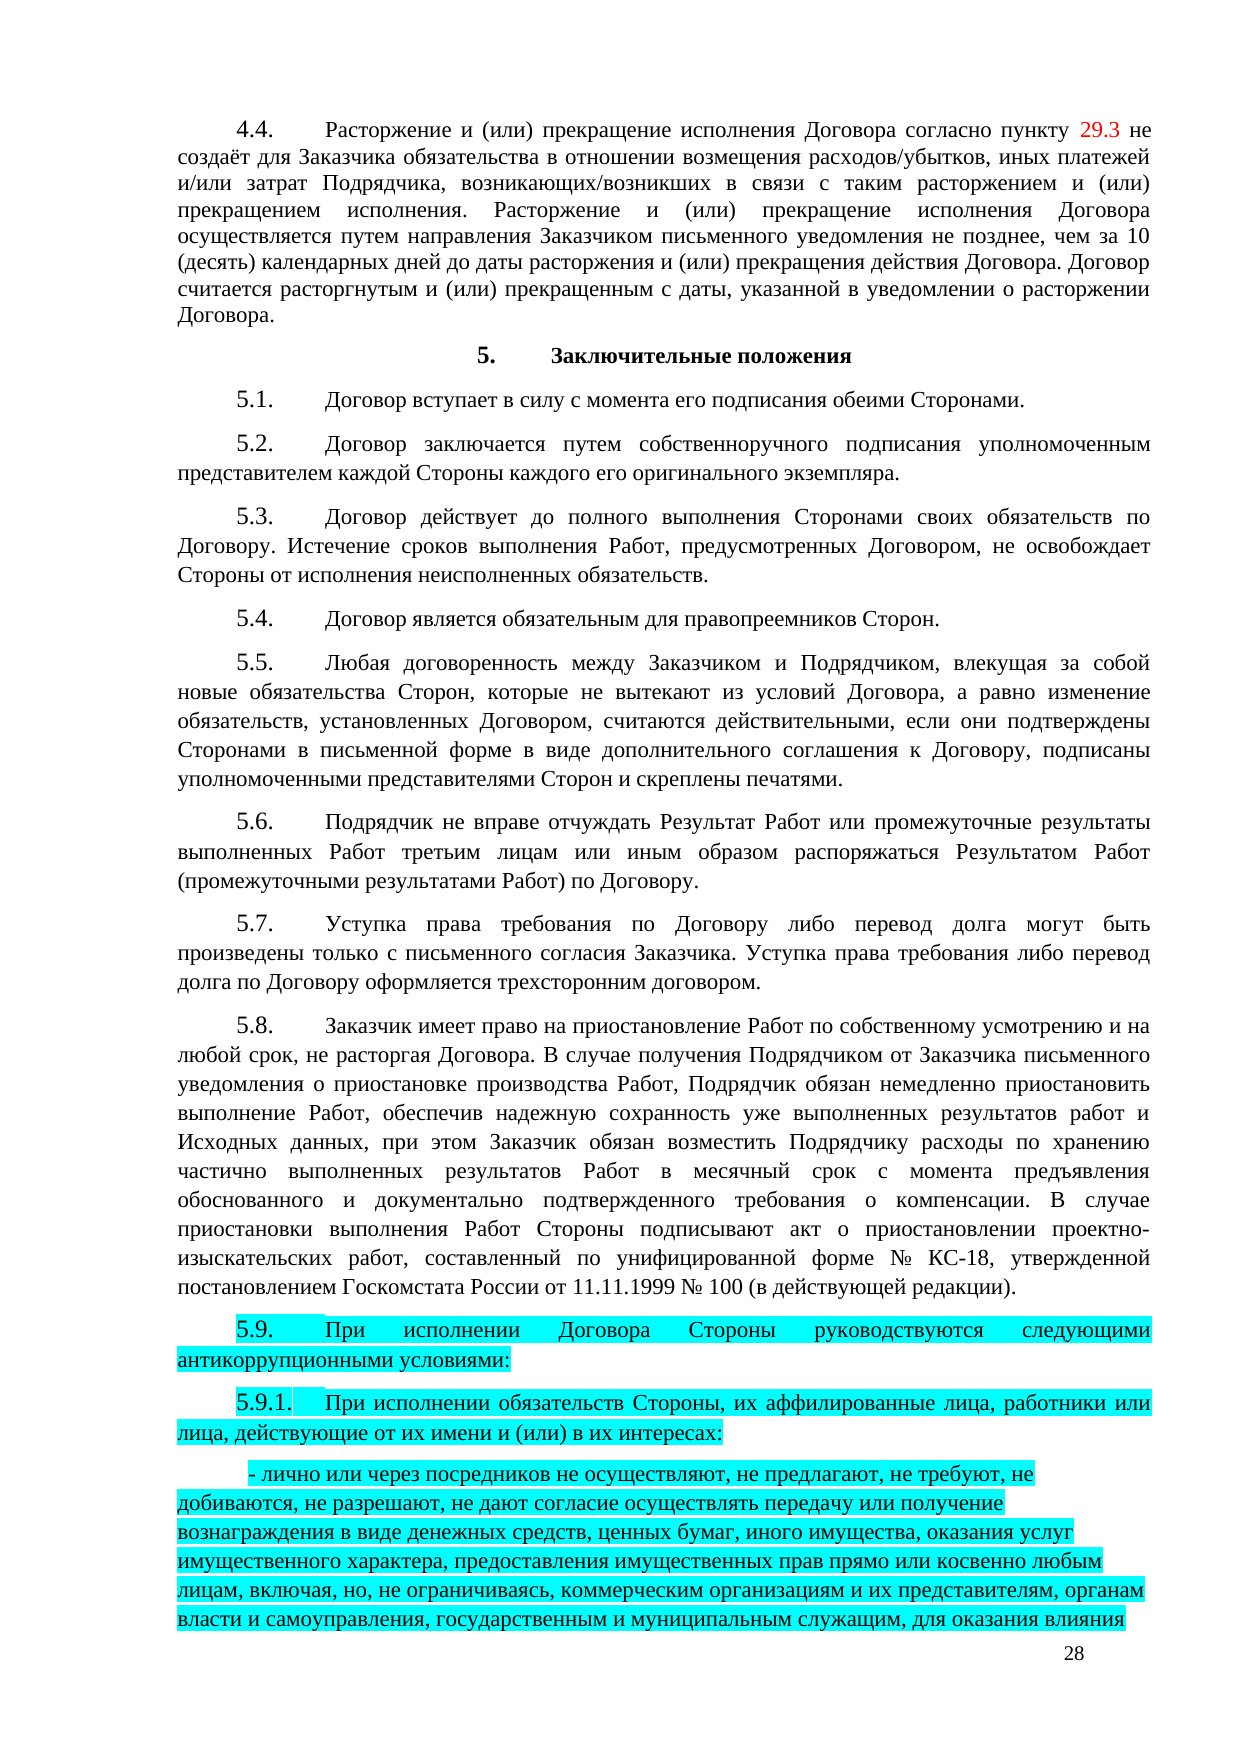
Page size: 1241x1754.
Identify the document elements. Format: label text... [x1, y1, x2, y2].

text При исполнении обязательств Стороны, их аффилированные лица, работники или лица, действующие от их имени и (или) в их интересах: [177, 1387, 1152, 1445]
text Подрядчик не вправе отчуждать Результат Работ или промежуточные результаты выполненных Работ третьим лицам или иным образом распоряжаться Результатом Работ (промежуточными результатами Работ) по Договору. [177, 806, 1152, 893]
text Любая договоренность между Заказчиком и Подрядчиком, влекущая за собой новые обязательства Сторон, которые не вытекают из условий Договора, а равно изменение обязательств, установленных Договором, считаются действительными, если они подтверждены Сторонами в письменной форме в виде дополнительного соглашения к Договору, подписаны уполномоченными представителями Сторон и скреплены печатями. [177, 647, 1152, 791]
text Заказчик имеет право на приостановление Работ по собственному усмотрению и на любой срок, не расторгая Договора. В случае получения Подрядчиком от Заказчика письменного уведомления о приостановке производства Работ, Подрядчик обязан немедленно приостановить выполнение Работ, обеспечив надежную сохранность уже выполненных результатов работ и Исходных данных, при этом Заказчик обязан возместить Подрядчику расходы по хранению частично выполненных результатов Работ в месячный срок с момента предъявления обоснованного и документально подтвержденного требования о компенсации. В случае приостановки выполнения Работ Стороны подписывают акт о приостановлении проектно-изыскательских работ, составленный по унифицированной форме № КС-18, утвержденной постановлением Госкомстата России от 11.11.1999 № 100 (в действующей редакции). [177, 1010, 1152, 1299]
text Договор заключается путем собственноручного подписания уполномоченным представителем каждой Стороны каждого его оригинального экземпляра. [177, 428, 1152, 486]
text Договор является обязательным для правопреемников Сторон. [177, 603, 1152, 631]
text Заключительные положения [177, 340, 1152, 369]
text Договор вступает в силу с момента его подписания обеими Сторонами. [177, 384, 1152, 413]
text Договор действует до полного выполнения Сторонами своих обязательств по Договору. Истечение сроков выполнения Работ, предусмотренных Договором, не освобождает Стороны от исполнения неисполненных обязательств. [177, 501, 1152, 587]
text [177, 1460, 1152, 1631]
text Расторжение и (или) прекращение исполнения Договора согласно пункту 29.3 не создаёт для Заказчика обязательства в отношении возмещения расходов/убытков, иных платежей и/или затрат Подрядчика, возникающих/возникших в связи с таким расторжением и (или) прекращением исполнения. Расторжение и (или) прекращение исполнения Договора осуществляется путем направления Заказчиком письменного уведомления не позднее, чем за 10 (десять) календарных дней до даты расторжения и (или) прекращения действия Договора. Договор считается расторгнутым и (или) прекращенным с даты, указанной в уведомлении о расторжении Договора. [177, 114, 1152, 327]
text При исполнении Договора Стороны руководствуются следующими антикоррупционными условиями: [177, 1314, 1152, 1372]
text Уступка права требования по Договору либо перевод долга могут быть произведены только с письменного согласия Заказчика. Уступка права требования либо перевод долга по Договору оформляется трехсторонним договором. [177, 908, 1152, 995]
